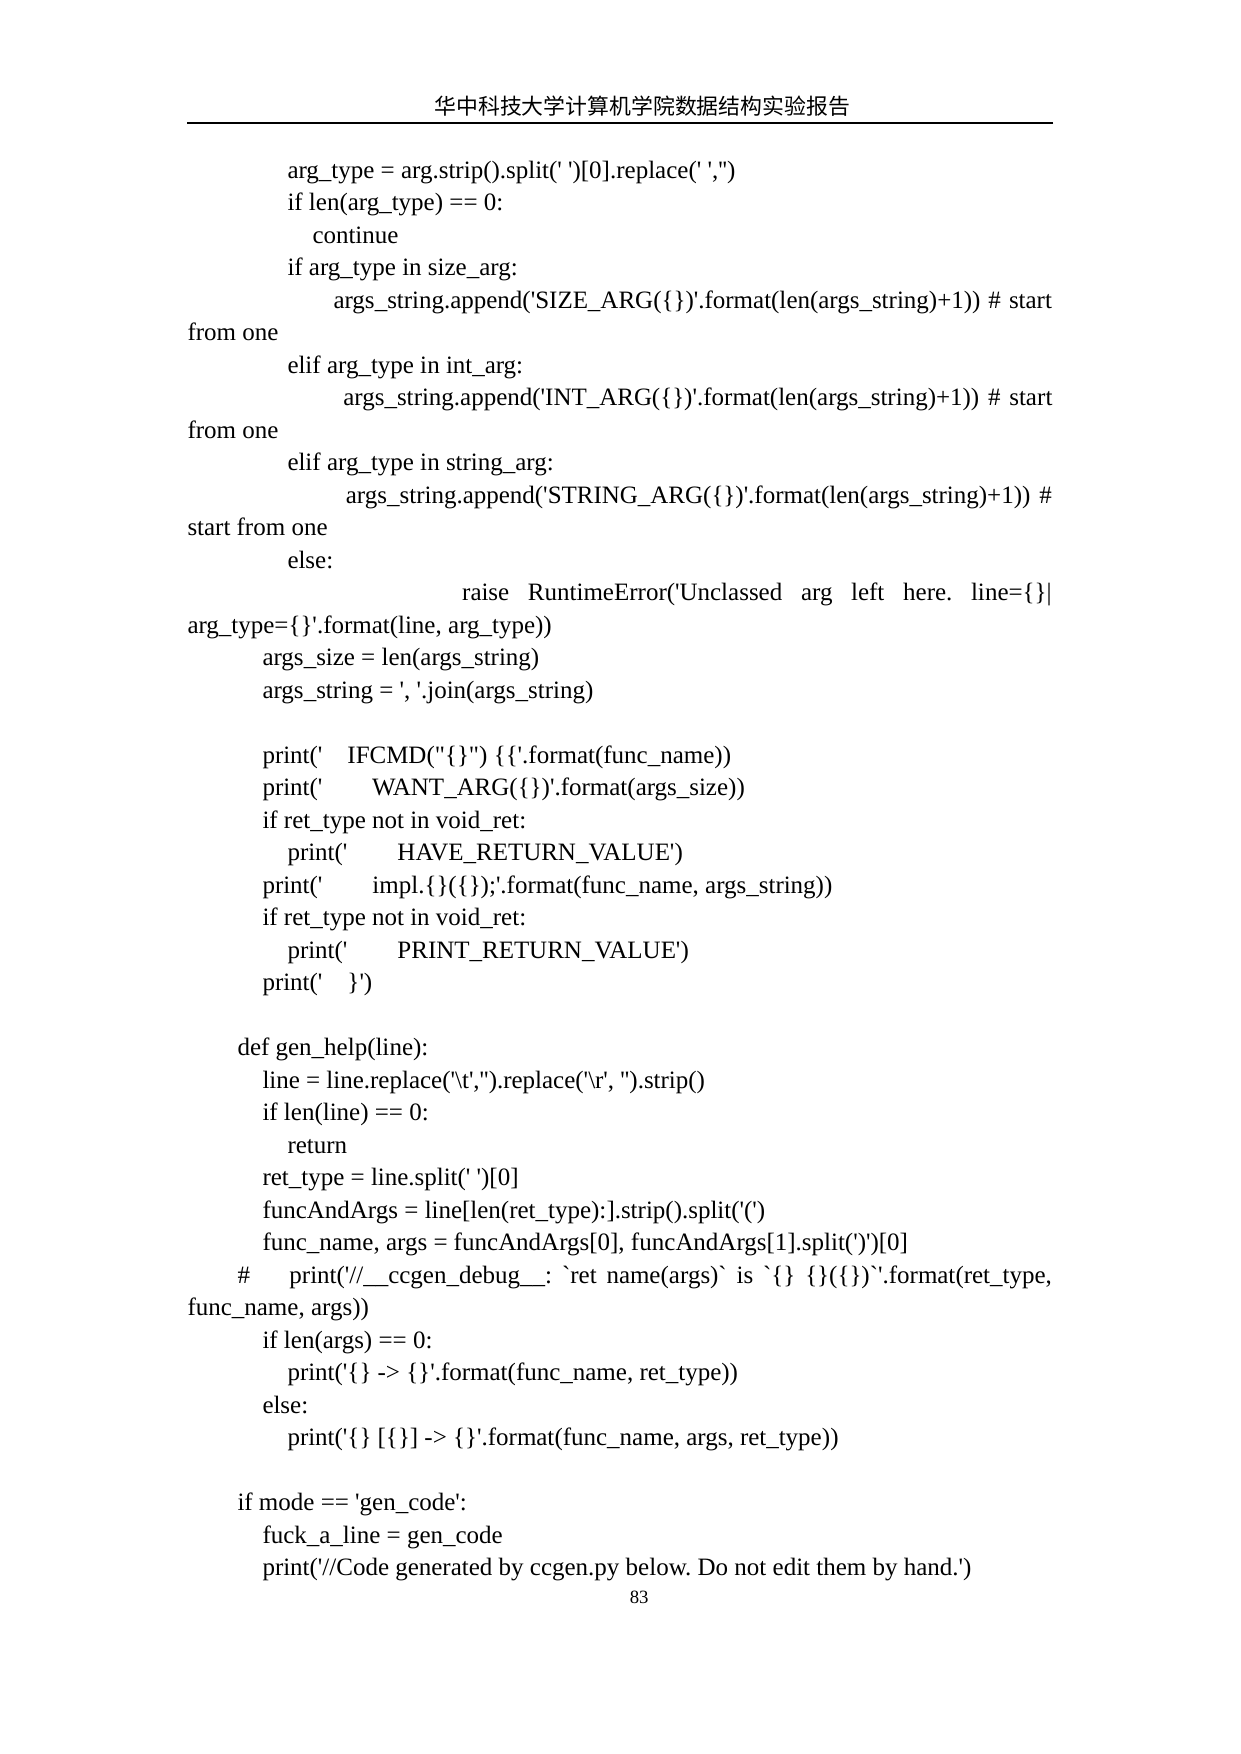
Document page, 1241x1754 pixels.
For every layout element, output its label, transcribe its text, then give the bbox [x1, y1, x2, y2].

text elif arg_type in int_arg: [187, 348, 1053, 381]
text elif arg_type in string_arg: [187, 446, 1053, 478]
text print(' }') [187, 966, 1053, 998]
text line = line.replace('\t','').replace('\r', '').strip() [187, 1063, 1053, 1096]
text print('{} -> {}'.format(func_name, ret_type)) [187, 1356, 1053, 1388]
text arg_type = arg.strip().split(' ')[0].replace(' ','') [187, 153, 1053, 186]
text if ret_type not in void_ret: [187, 803, 1053, 836]
text args_size = len(args_string) [187, 641, 1053, 673]
text print(' IFCMD("{}") {{'.format(func_name)) [187, 738, 1053, 771]
text ret_type = line.split(' ')[0] [187, 1161, 1053, 1193]
text print('//Code generated by ccgen.py below. Do not edit them by hand.') [187, 1551, 1053, 1583]
text raise RuntimeError('Unclassed arg left here. line={}|arg_type={}'.format(line, arg_type)) [187, 576, 1053, 641]
text return [187, 1128, 1053, 1161]
text args_string.append('STRING_ARG({})'.format(len(args_string)+1)) # start from one [187, 478, 1053, 543]
text args_string.append('SIZE_ARG({})'.format(len(args_string)+1)) # start from one [187, 283, 1053, 348]
text else: [187, 1388, 1053, 1421]
text print(' PRINT_RETURN_VALUE') [187, 933, 1053, 966]
text if mode == 'gen_code': [187, 1486, 1053, 1518]
text print(' HAVE_RETURN_VALUE') [187, 836, 1053, 868]
text def gen_help(line): [187, 1031, 1053, 1063]
text if ret_type not in void_ret: [187, 901, 1053, 933]
text args_string = ', '.join(args_string) [187, 673, 1053, 706]
text if len(line) == 0: [187, 1096, 1053, 1128]
text funcAndArgs = line[len(ret_type):].strip().split('(') [187, 1193, 1053, 1226]
text if len(args) == 0: [187, 1323, 1053, 1356]
text print('{} [{}] -> {}'.format(func_name, args, ret_type)) [187, 1421, 1053, 1453]
text else: [187, 543, 1053, 576]
text args_string.append('INT_ARG({})'.format(len(args_string)+1)) # start from one [187, 381, 1053, 446]
text print(' WANT_ARG({})'.format(args_size)) [187, 771, 1053, 803]
text continue [187, 218, 1053, 251]
text func_name, args = funcAndArgs[0], funcAndArgs[1].split(')')[0] [187, 1226, 1053, 1258]
text # print('//__ccgen_debug__: `ret name(args)` is `{} {}({})`'.format(ret_type, func_name, args)) [187, 1258, 1053, 1323]
text if arg_type in size_arg: [187, 251, 1053, 283]
text fuck_a_line = gen_code [187, 1518, 1053, 1551]
text print(' impl.{}({});'.format(func_name, args_string)) [187, 868, 1053, 901]
text if len(arg_type) == 0: [187, 186, 1053, 218]
